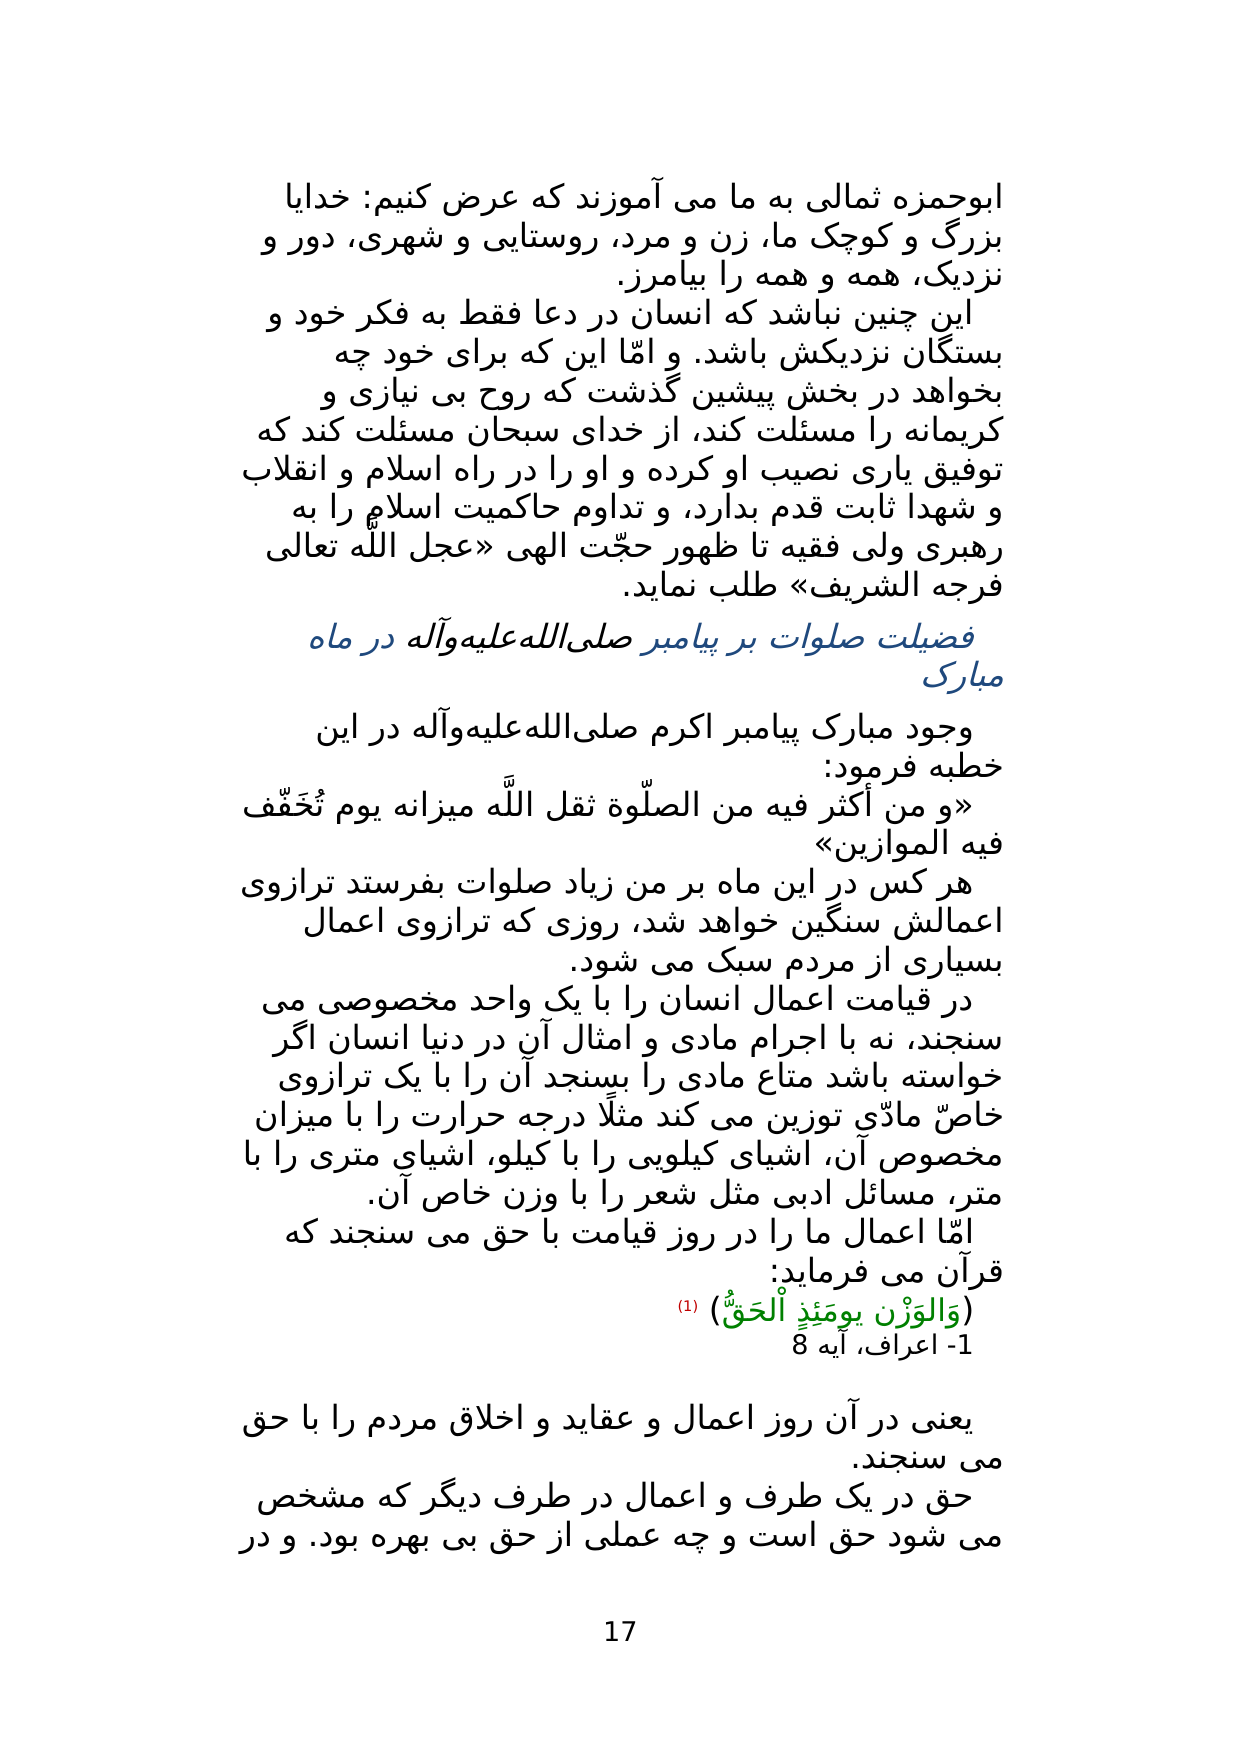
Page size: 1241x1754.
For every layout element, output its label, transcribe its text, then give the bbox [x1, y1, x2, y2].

text این چنین نباشد که انسان در دعا فقط به فکر خود و بستگان نزدیکش باشد. و امّا این که برای خود چه بخواهد در بخش پیشین گذشت که روح بی نیازی و کریمانه را مسئلت کند، از خدای سبحان مسئلت کند که توفیق یاری نصیب او کرده و او را در راه اسلام و انقلاب و شهدا ثابت قدم بدارد، و تداوم حاکمیت اسلام را به رهبری ولی فقیه تا ظهور حجّت الهی «عجل اللَّه تعالی فرجه الشریف» طلب نماید. [236, 294, 1004, 604]
text یعنی در آن روز اعمال و عقاید و اخلاق مردم را با حق می سنجند. [236, 1399, 1004, 1477]
text هر کس در این ماه بر من زیاد صلوات بفرستد ترازوی اعمالش سنگین خواهد شد، روزی که ترازوی اعمال بسیاری از مردم سبک می شود. [236, 863, 1004, 979]
text در قیامت اعمال انسان را با یک واحد مخصوصی می سنجند، نه با اجرام مادی و امثال آن در دنیا انسان اگر خواسته باشد متاع مادی را بسنجد آن را با یک ترازوی خاصّ مادّی توزین می کند مثلًا درجه حرارت را با میزان مخصوص آن، اشیای کیلویی را با کیلو، اشیای متری را با متر، مسائل ادبی مثل شعر را با وزن خاص آن. [236, 979, 1004, 1212]
text امّا اعمال ما را در روز قیامت با حق می سنجند که قرآن می فرماید: [236, 1212, 1004, 1290]
text (وَالوَزْن یومَئِذٍ اْلحَقُّ) (1) [236, 1290, 1004, 1329]
text «و من أکثر فیه من الصلّوة ثقل اللَّه میزانه یوم تُخَفّف فیه الموازین» [236, 785, 1004, 863]
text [236, 177, 1004, 294]
subtitle فضیلت صلوات بر پیامبر صلى‌الله‌عليه‌وآله در ماه مبارک [236, 617, 1004, 695]
text وجود مبارک پیامبر اکرم صلى‌الله‌عليه‌وآله در این خطبه فرمود: [236, 707, 1004, 785]
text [236, 1477, 1004, 1554]
text 1- اعراف، آیه 8 [236, 1329, 1004, 1361]
